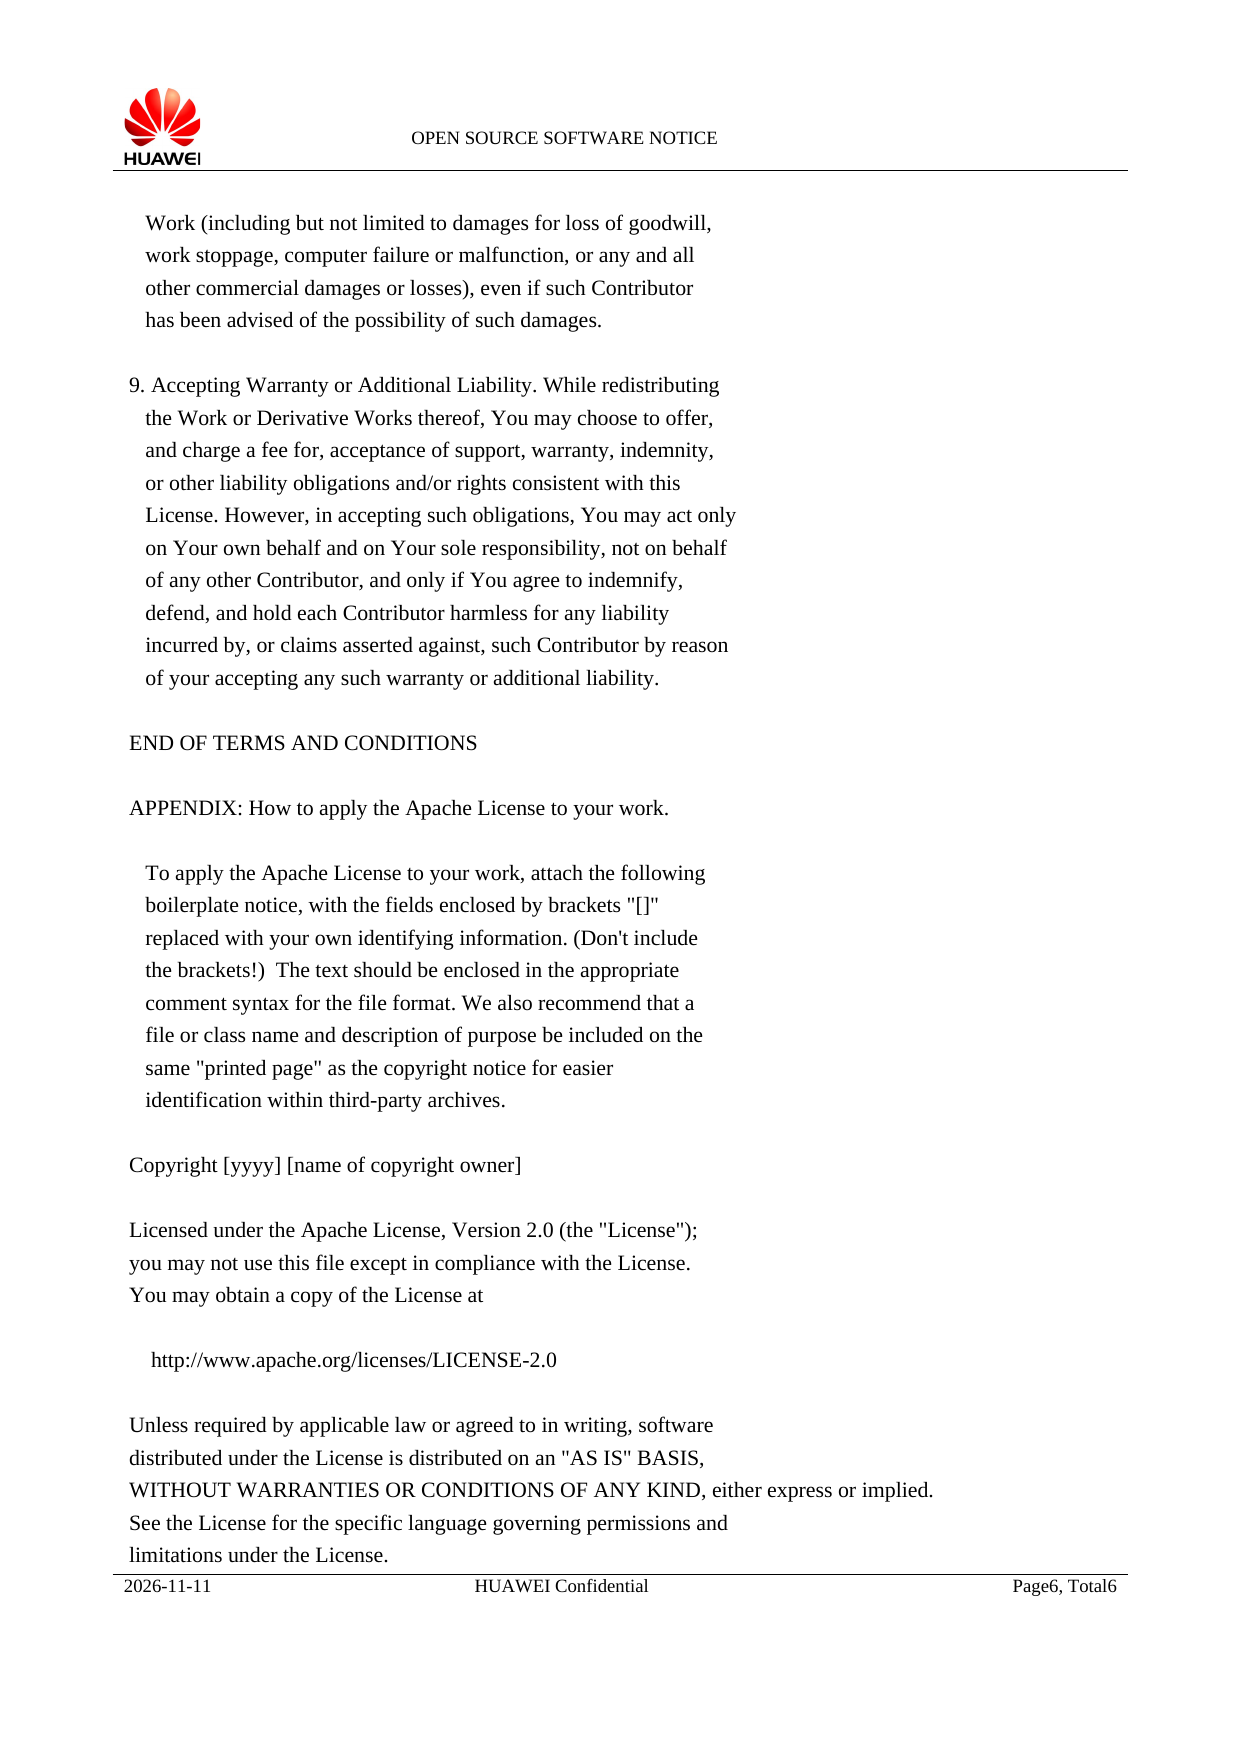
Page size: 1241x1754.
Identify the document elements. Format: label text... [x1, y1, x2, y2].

picture [124, 88, 201, 165]
